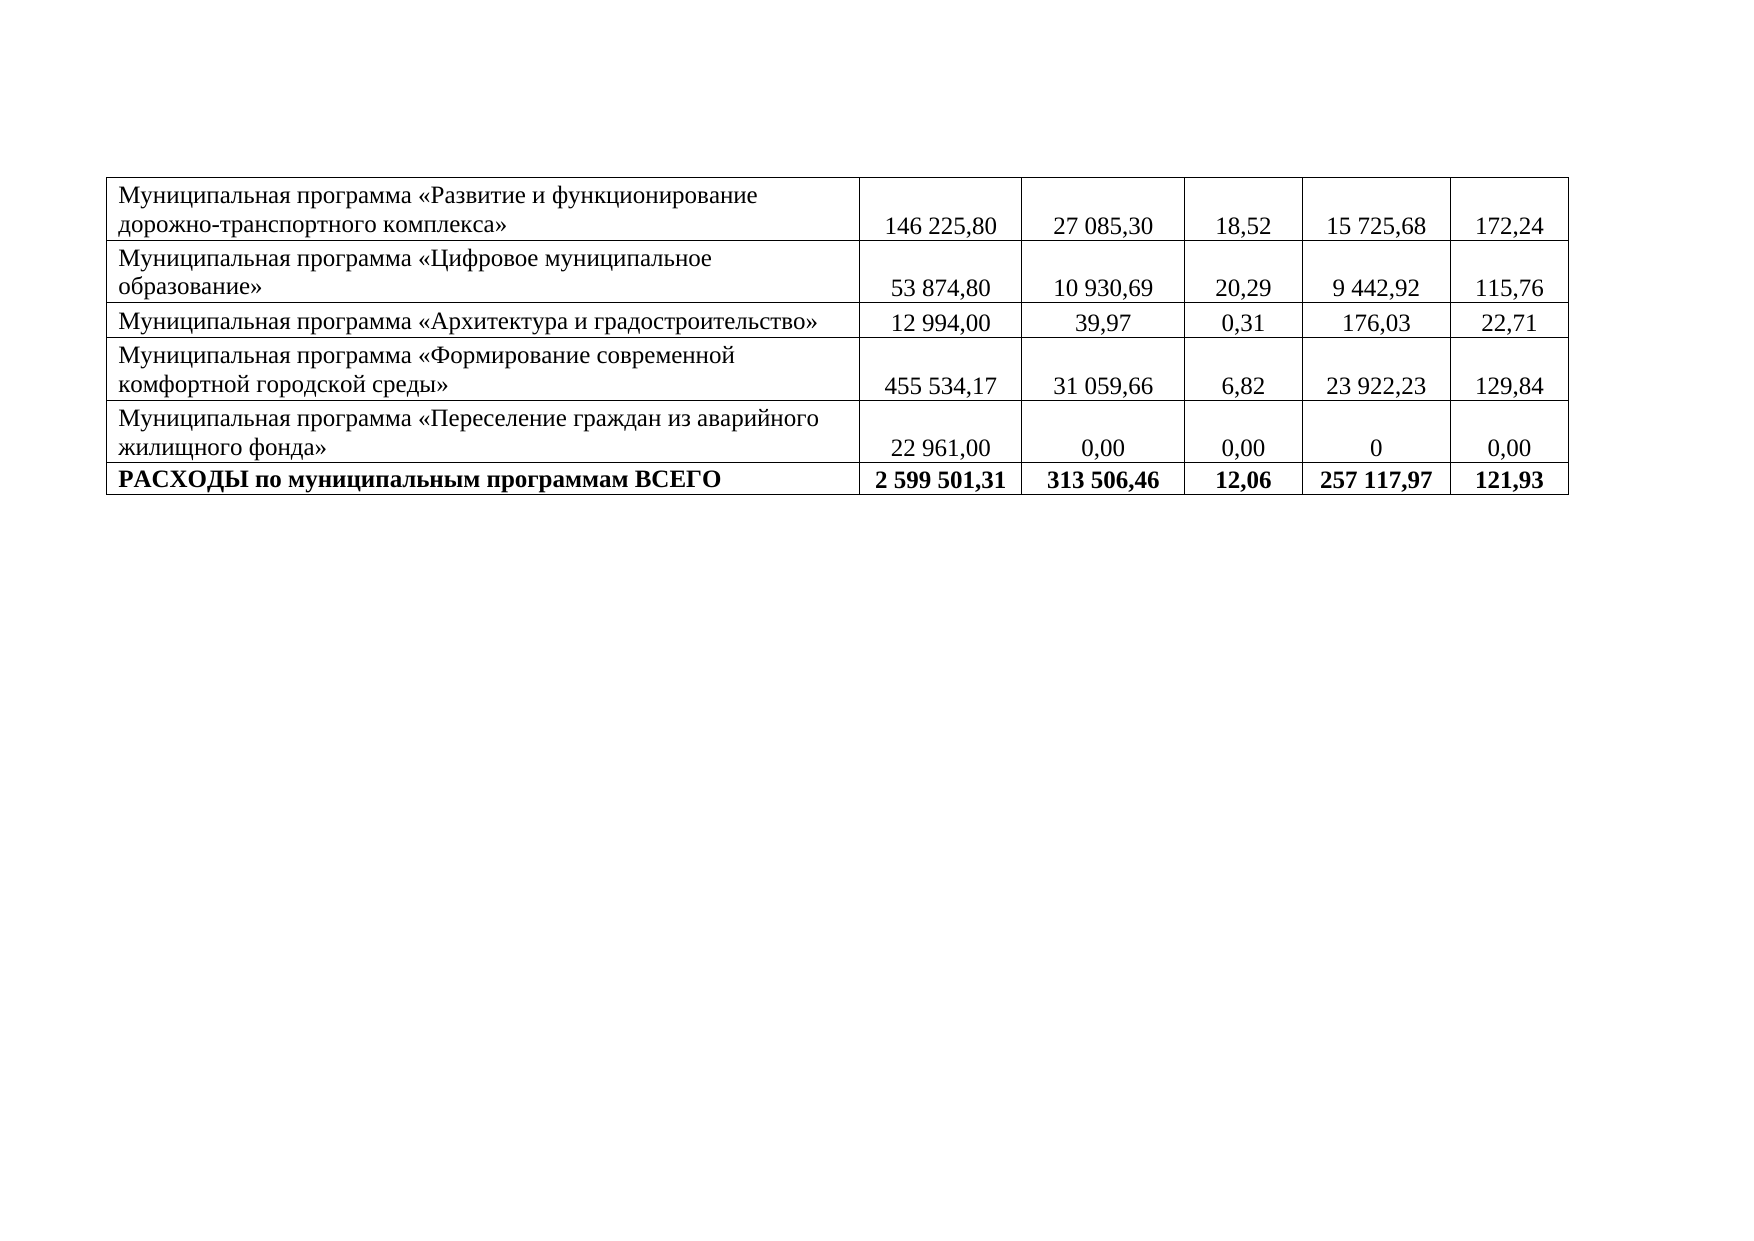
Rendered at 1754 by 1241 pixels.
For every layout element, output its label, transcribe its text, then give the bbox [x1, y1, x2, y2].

table_cell Муниципальная программа «Формирование современной комфортной городской среды» [107, 338, 859, 400]
table_cell 455 534,17 [860, 338, 1021, 400]
table_cell 0 [1303, 401, 1450, 462]
table_cell 121,93 [1451, 463, 1568, 493]
table_cell 313 506,46 [1022, 463, 1184, 493]
table_cell 9 442,92 [1303, 241, 1450, 302]
table_cell 22,71 [1451, 303, 1568, 337]
table_cell 23 922,23 [1303, 338, 1450, 400]
table_cell 172,24 [1451, 178, 1568, 240]
table_cell РАСХОДЫ по муниципальным программам ВСЕГО [107, 463, 859, 493]
table_cell Муниципальная программа «Переселение граждан из аварийного жилищного фонда» [107, 401, 859, 462]
table_cell Муниципальная программа «Архитектура и градостроительство» [107, 303, 859, 337]
table_cell 31 059,66 [1022, 338, 1184, 400]
table_cell 15 725,68 [1303, 178, 1450, 240]
table_cell 12 994,00 [860, 303, 1021, 337]
table_cell 146 225,80 [860, 178, 1021, 240]
table_cell 257 117,97 [1303, 463, 1450, 493]
table_cell 0,31 [1185, 303, 1302, 337]
table_cell 18,52 [1185, 178, 1302, 240]
table_cell 39,97 [1022, 303, 1184, 337]
table_cell 0,00 [1022, 401, 1184, 462]
table_cell 53 874,80 [860, 241, 1021, 302]
table_cell 10 930,69 [1022, 241, 1184, 302]
table_cell 0,00 [1185, 401, 1302, 462]
table_cell 22 961,00 [860, 401, 1021, 462]
table_cell 27 085,30 [1022, 178, 1184, 240]
table_cell 6,82 [1185, 338, 1302, 400]
table_cell 20,29 [1185, 241, 1302, 302]
table_cell 2 599 501,31 [860, 463, 1021, 493]
table_cell 129,84 [1451, 338, 1568, 400]
table_cell 176,03 [1303, 303, 1450, 337]
table_cell 12,06 [1185, 463, 1302, 493]
table_cell 115,76 [1451, 241, 1568, 302]
table_cell Муниципальная программа «Цифровое муниципальное образование» [107, 241, 859, 302]
table_cell Муниципальная программа «Развитие и функционирование дорожно-транспортного комплекса» [107, 178, 859, 240]
table_cell 0,00 [1451, 401, 1568, 462]
